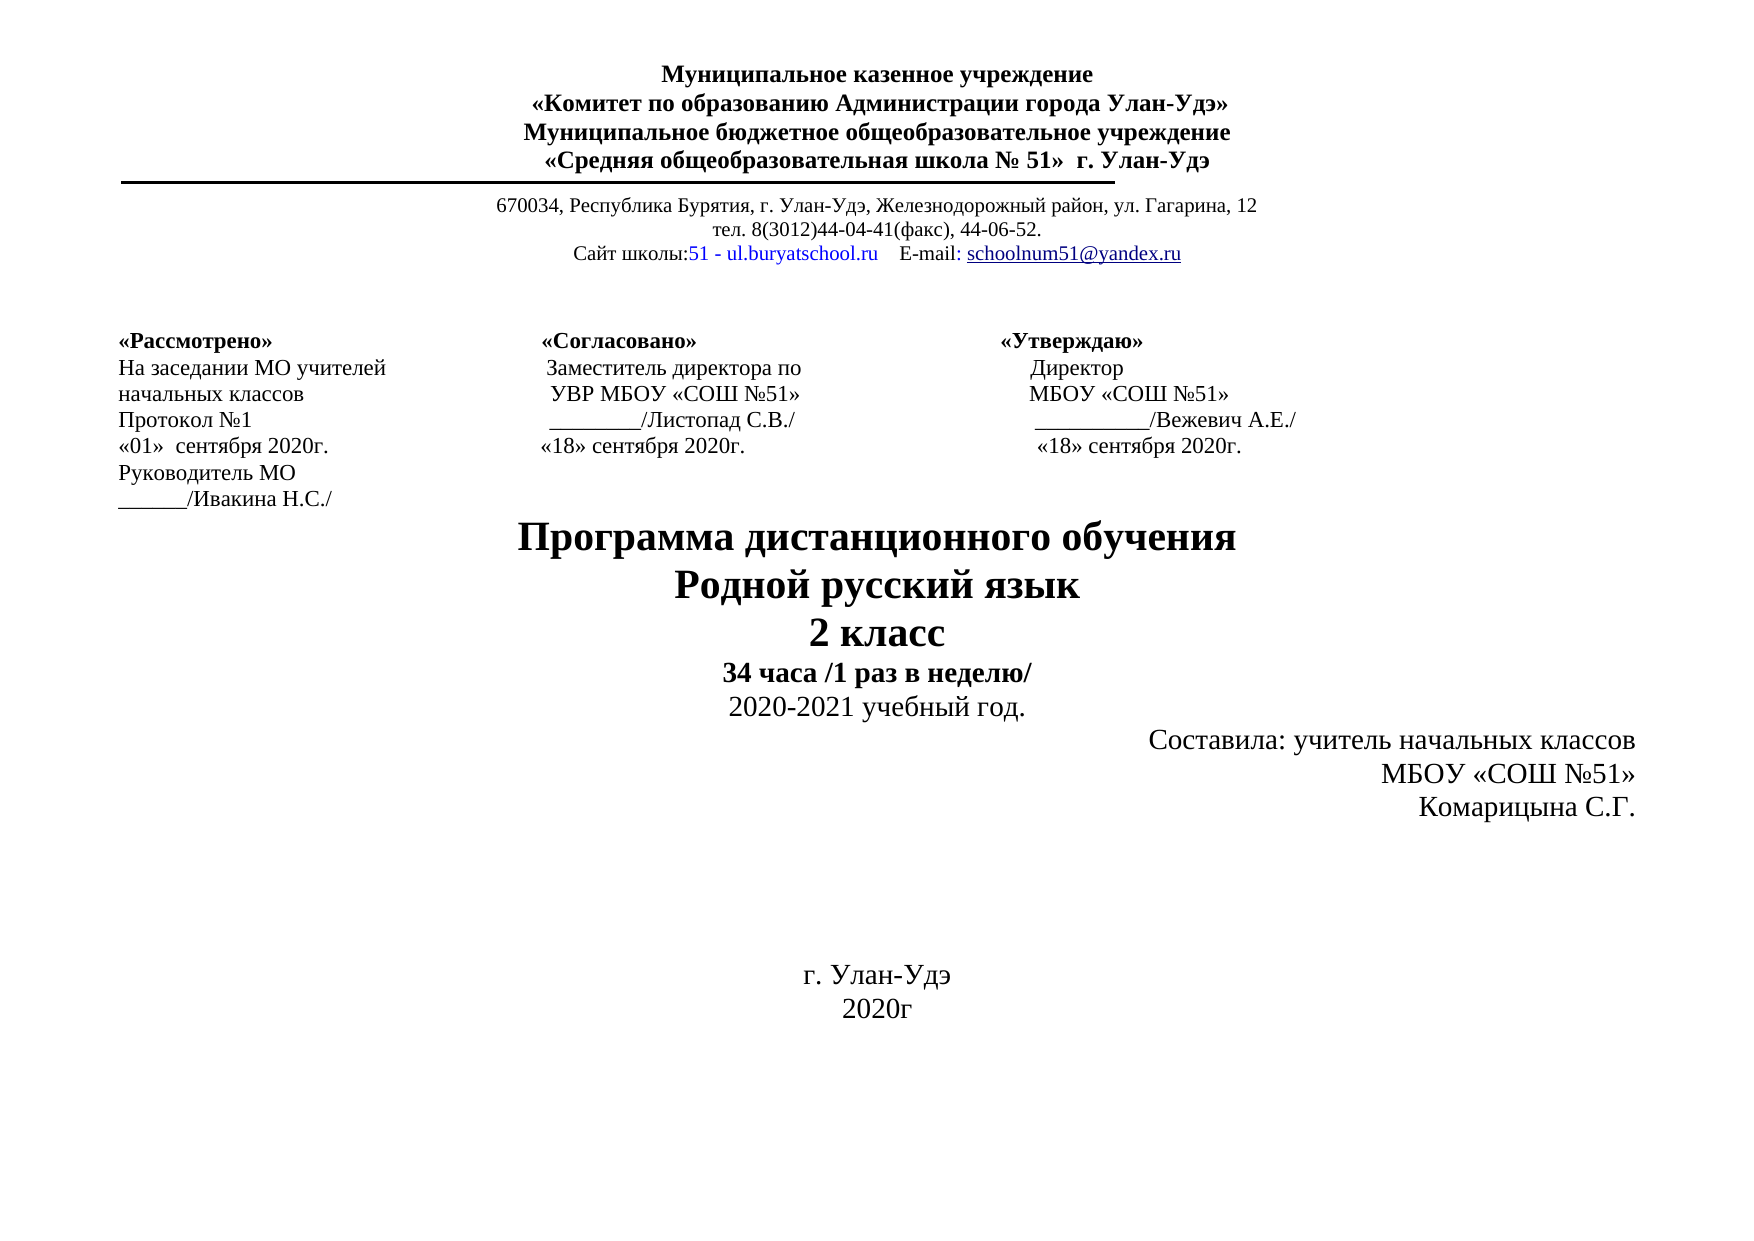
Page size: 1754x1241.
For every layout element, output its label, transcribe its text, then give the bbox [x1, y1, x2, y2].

text 2020-2021 учебный год. [118, 689, 1636, 722]
text тел. 8(3012)44-04-41(факс), 44-06-52. [118, 217, 1636, 241]
text 2 класс [118, 607, 1636, 655]
text Родной русский язык [118, 559, 1636, 607]
text 34 часа /1 раз в неделю/ [118, 655, 1636, 689]
text Руководитель МО [118, 459, 1636, 485]
text 2020г [118, 991, 1636, 1024]
text «Рассмотрено» «Согласовано» «Утверждаю» [118, 327, 1636, 353]
text г. Улан-Удэ [118, 957, 1636, 991]
text «Средняя общеобразовательная школа № 51» г. Улан-Удэ [118, 145, 1636, 174]
text МБОУ «СОШ №51» [118, 756, 1636, 789]
text Сайт школы:51 - ul.buryatschool.ru E-mail: schoolnum51@yandex.ru [118, 241, 1636, 265]
text 670034, Республика Бурятия, г. Улан-Удэ, Железнодорожный район, ул. Гагарина, 12 [118, 193, 1636, 217]
text Составила: учитель начальных классов [118, 722, 1636, 756]
text «01» сентября 2020г. «18» сентября 2020г. «18» сентября 2020г. [118, 433, 1636, 459]
text ______/Ивакина Н.С./ [118, 485, 1636, 512]
text Программа дистанционного обучения [118, 512, 1636, 559]
text Муниципальное казенное учреждение [118, 59, 1636, 88]
text начальных классов УВР МБОУ «СОШ №51» МБОУ «СОШ №51» [118, 380, 1636, 406]
text На заседании МО учителей Заместитель директора по Директор [118, 353, 1636, 380]
text «Комитет по образованию Администрации города Улан-Удэ» [118, 88, 1636, 117]
text Протокол №1 ________/Листопад С.В./ __________/Вежевич А.Е./ [118, 406, 1636, 433]
text Муниципальное бюджетное общеобразовательное учреждение [118, 117, 1636, 145]
text Комарицына С.Г. [118, 789, 1636, 823]
